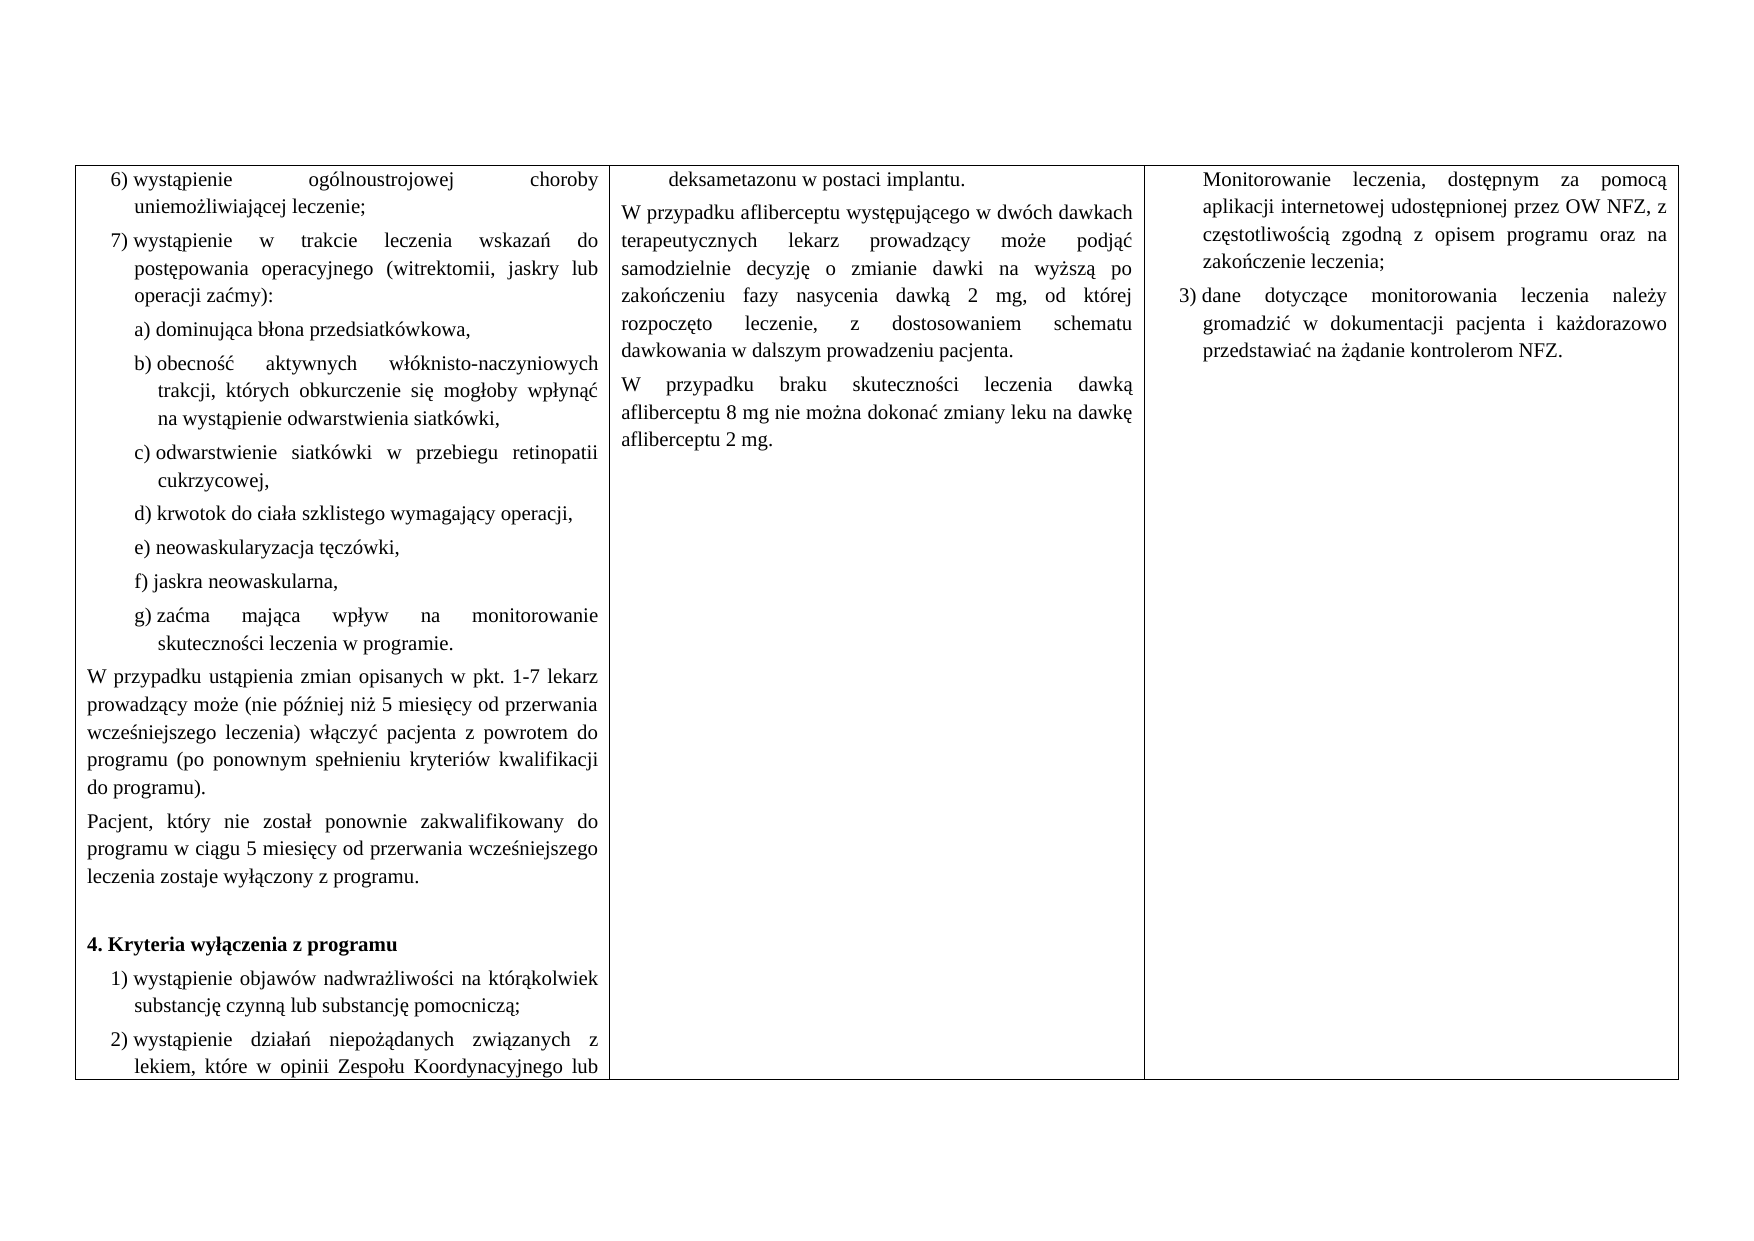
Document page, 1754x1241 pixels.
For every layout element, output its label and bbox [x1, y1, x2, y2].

table_cell [1145, 166, 1678, 1078]
table_cell [610, 166, 1144, 1078]
table_cell [76, 166, 609, 1078]
